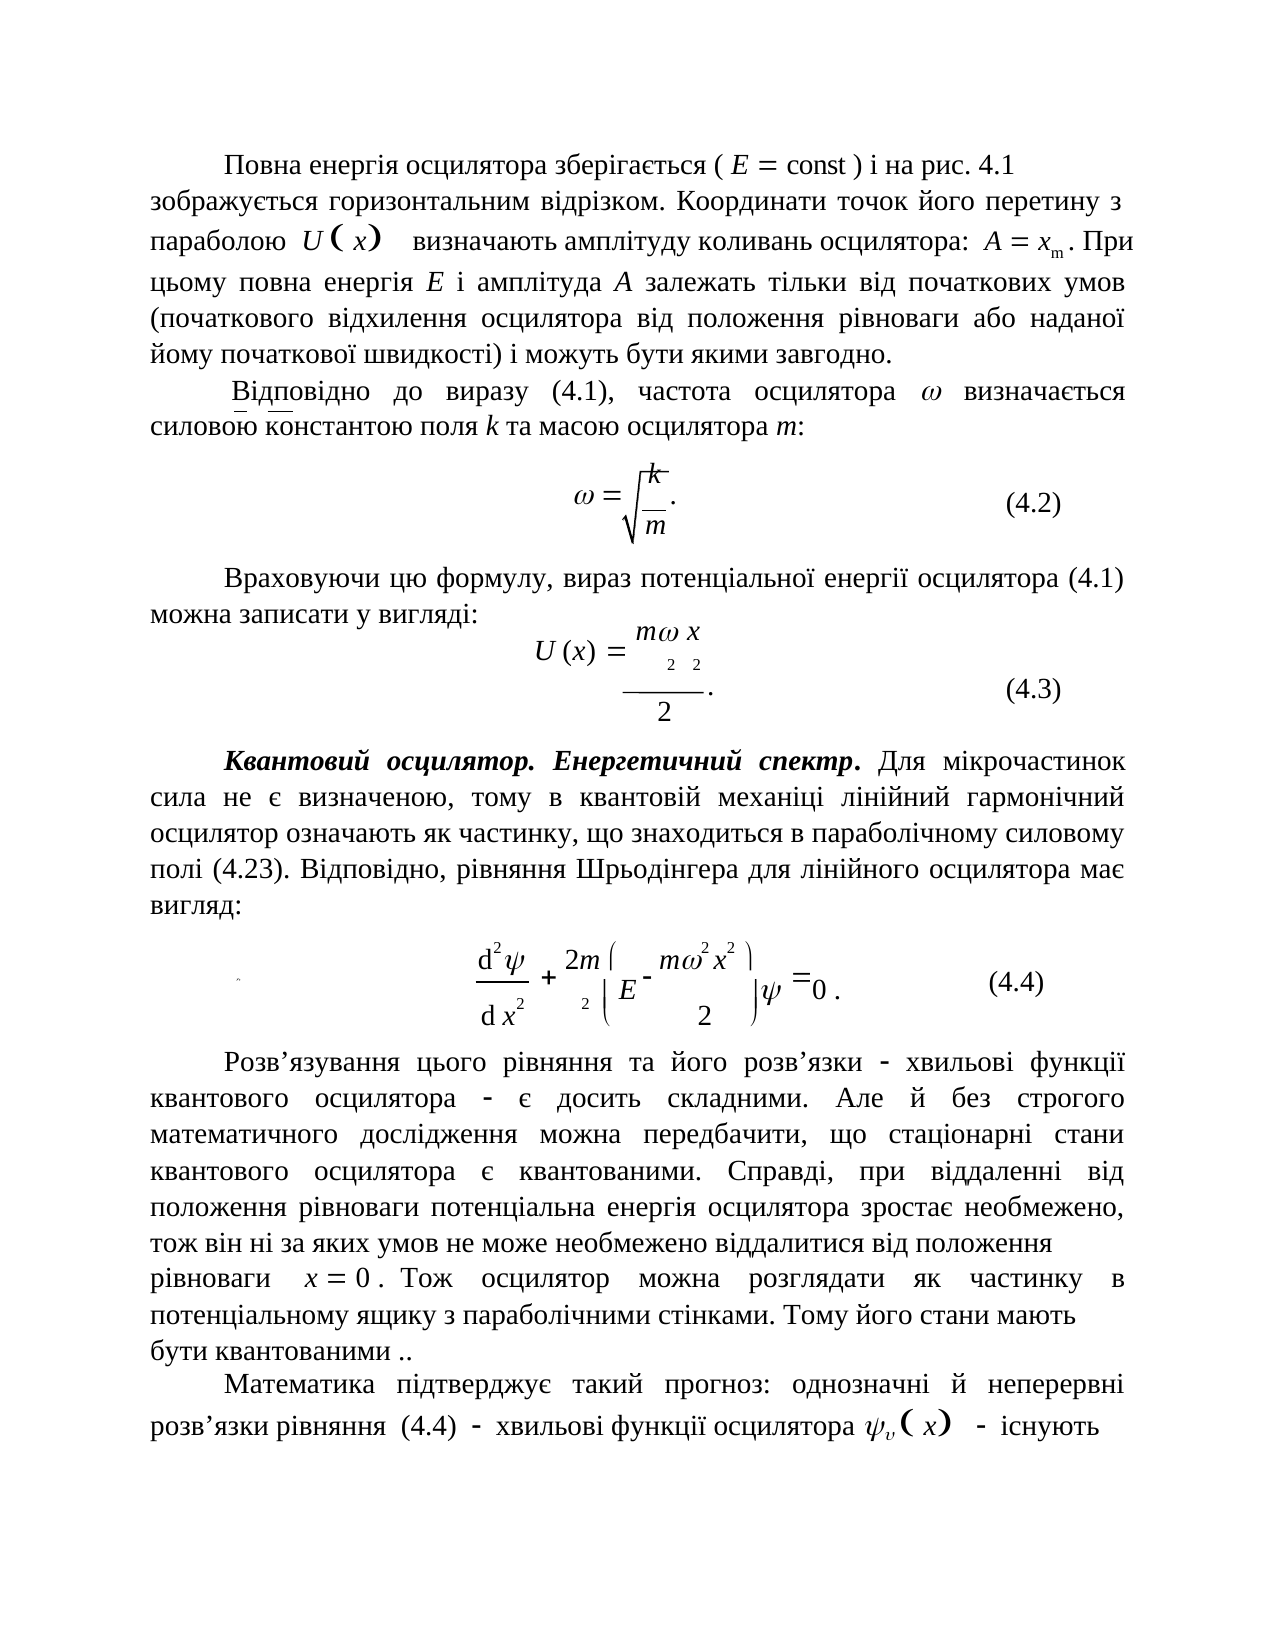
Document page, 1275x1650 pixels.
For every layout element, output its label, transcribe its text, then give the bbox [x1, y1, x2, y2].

text Враховуючи цю формулу, вираз потенціальної енергії осцилятора (4.1) можна записати у вигляді: [150, 560, 1125, 630]
table_header (4.3) [860, 651, 1097, 729]
table_header (4.2) [841, 468, 1097, 542]
text потенціальному ящику з параболічними стінками. Тому його стани мають бути квантованими .. [150, 1297, 1125, 1366]
text Повна енергія осцилятора зберігається ( E  const ) і на рис. 4.1 зображується горизонтальним відрізком. Координати точок його перетину з [150, 147, 1126, 216]
table_header d2  2m   m2 x2   d x2 2  E 2  0 .   [456, 940, 913, 1029]
text Розв’язування цього рівняння та його розв’язки  хвильові функції квантового осцилятора  є досить складними. Але й без строгого математичного дослідження можна передбачити, що стаціонарні стани квантового осцилятора є квантованими. Справді, при віддаленні від положення рівноваги потенціальна енергія осцилятора зростає необмежено, тож він ні за яких умов не може необмежено віддалитися від положення [150, 1044, 1125, 1258]
picture [236, 977, 273, 982]
text параболою U  x визначають амплітуду коливань осцилятора: A  xm . При [150, 218, 1231, 259]
text цьому повна енергія Е і амплітуда А залежать тільки від початкових умов (початкового відхилення осцилятора від положення рівноваги або наданої йому початкової швидкості) і можуть бути якими завгодно. [150, 264, 1126, 370]
text розв’язки рівняння (4.4)  хвильові функції осцилятора   x  існують [150, 1400, 1231, 1446]
table_header   k . m [551, 468, 841, 542]
text рівноваги [150, 1261, 271, 1294]
text x  0 . Тож осцилятор можна розглядати як частинку в [304, 1261, 1231, 1294]
table_header U (x)  m x 2 2 . 2 [513, 651, 860, 729]
text Квантовий осцилятор. Енергетичний спектр. Для мікрочастинок сила не є визначеною, тому в квантовій механіці лінійний гармонічний осцилятор означають як частинку, що знаходиться в параболічному силовому полі (4.23). Відповідно, рівняння Шрьодінгера для лінійного осцилятора має вигляд: [150, 743, 1126, 921]
text Відповідно до виразу (4.1), частота осцилятора  визначається силовою константою поля k та масою осцилятора m: [150, 373, 1125, 442]
text Математика підтверджує такий прогноз: однозначні й неперервні [224, 1369, 1231, 1400]
table_header (4.4) [913, 940, 1080, 1029]
